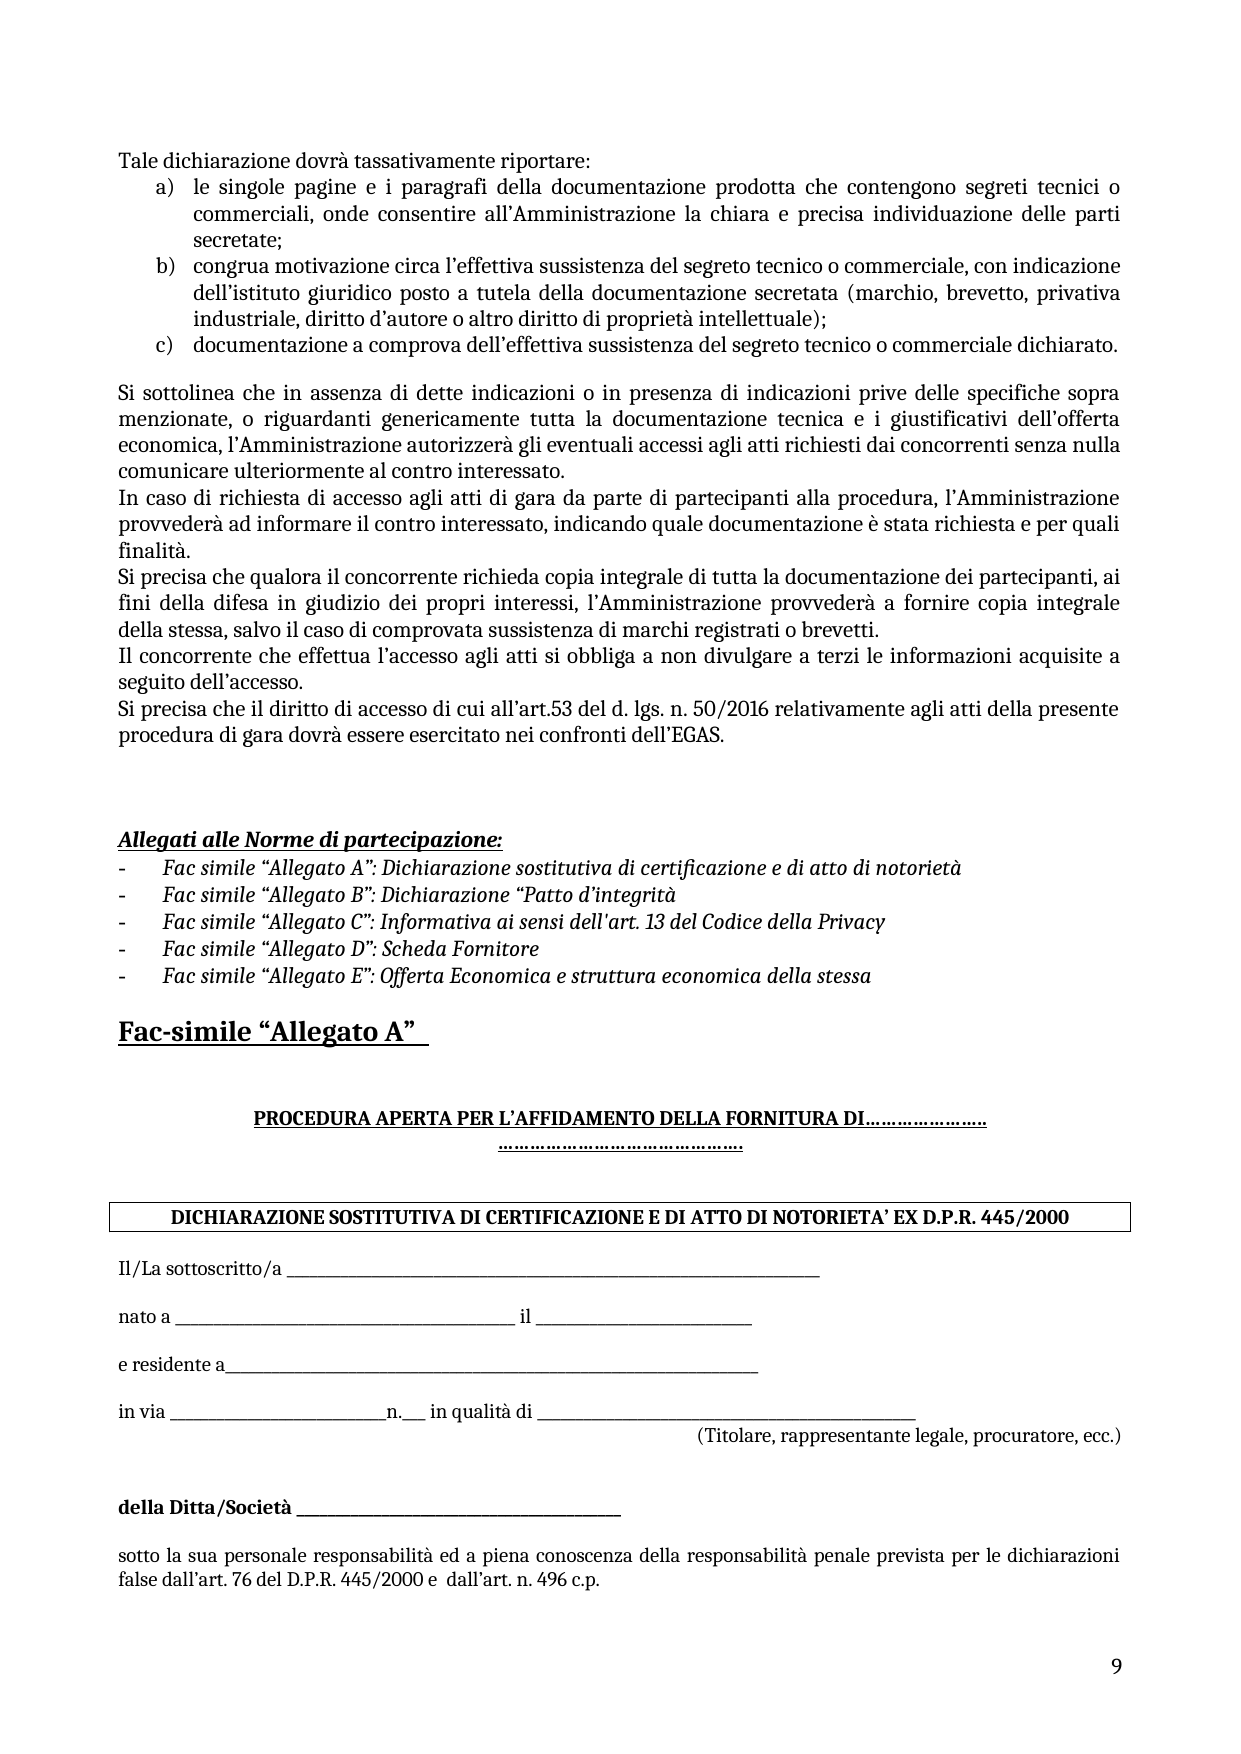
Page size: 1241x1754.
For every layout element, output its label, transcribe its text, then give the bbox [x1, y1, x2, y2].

list congrua motivazione circa l’effettiva sussistenza del segreto tecnico o commerciale, con indicazione dell’istituto giuridico posto a tutela della documentazione secretata (marchio, brevetto, privativa industriale, diritto d’autore o altro diritto di proprietà intellettuale); [156, 253, 1122, 332]
text In caso di richiesta di accesso agli atti di gara da parte di partecipanti alla procedura, l’Amministrazione provvederà ad informare il contro interessato, indicando quale documentazione è stata richiesta e per quali finalità. [118, 485, 1122, 564]
list Fac simile “Allegato D”: Scheda Fornitore [118, 935, 1122, 962]
text in via ____________________________n.___ in qualità di _________________________________________________ [118, 1400, 1122, 1424]
text nato a ____________________________________________ il ____________________________ [118, 1304, 1122, 1328]
list Fac simile “Allegato A”: Dichiarazione sostitutiva di certificazione e di atto di notorietà [118, 854, 1122, 881]
text Si sottolinea che in assenza di dette indicazioni o in presenza di indicazioni prive delle specifiche sopra menzionate, o riguardanti genericamente tutta la documentazione tecnica e i giustificativi dell’offerta economica, l’Amministrazione autorizzerà gli eventuali accessi agli atti richiesti dai concorrenti senza nulla comunicare ulteriormente al contro interessato. [118, 379, 1122, 485]
text (Titolare, rappresentante legale, procuratore, ecc.) [118, 1424, 1122, 1448]
text Si precisa che qualora il concorrente richieda copia integrale di tutta la documentazione dei partecipanti, ai fini della difesa in giudizio dei propri interessi, l’Amministrazione provvederà a fornire copia integrale della stessa, salvo il caso di comprovata sussistenza di marchi registrati o brevetti. [118, 564, 1122, 643]
list documentazione a comprova dell’effettiva sussistenza del segreto tecnico o commerciale dichiarato. [156, 332, 1122, 358]
text della Ditta/Società __________________________________________ [118, 1496, 1122, 1520]
text Il/La sottoscritto/a _____________________________________________________________________ [118, 1256, 1122, 1280]
text Allegati alle Norme di partecipazione: [118, 827, 1122, 854]
text Tale dichiarazione dovrà tassativamente riportare: [118, 148, 1122, 174]
text DICHIARAZIONE SOSTITUTIVA DI CERTIFICAZIONE E DI ATTO DI NOTORIETA’ EX D.P.R. 445/2000 [110, 1203, 1130, 1231]
list le singole pagine e i paragrafi della documentazione prodotta che contengono segreti tecnici o commerciali, onde consentire all’Amministrazione la chiara e precisa individuazione delle parti secretate; [156, 174, 1122, 253]
text sotto la sua personale responsabilità ed a piena conoscenza della responsabilità penale prevista per le dichiarazioni false dall’art. 76 del D.P.R. 445/2000 e dall’art. n. 496 c.p. [118, 1544, 1122, 1592]
text Il concorrente che effettua l’accesso agli atti si obbliga a non divulgare a terzi le informazioni acquisite a seguito dell’accesso. [118, 643, 1122, 696]
text Fac-simile “Allegato A” [118, 1015, 1122, 1049]
list Fac simile “Allegato C”: Informativa ai sensi dell'art. 13 del Codice della Privacy [118, 908, 1122, 935]
text Si precisa che il diritto di accesso di cui all’art.53 del d. lgs. n. 50/2016 relativamente agli atti della presente procedura di gara dovrà essere esercitato nei confronti dell’EGAS. [118, 696, 1122, 748]
text ………………………………………. [118, 1130, 1122, 1154]
text e residente a_____________________________________________________________________ [118, 1352, 1122, 1376]
text PROCEDURA APERTA PER L’AFFIDAMENTO DELLA FORNITURA DI………………….. [118, 1106, 1122, 1130]
list Fac simile “Allegato B”: Dichiarazione “Patto d’integrità [118, 881, 1122, 908]
list Fac simile “Allegato E”: Offerta Economica e struttura economica della stessa [118, 962, 1122, 989]
